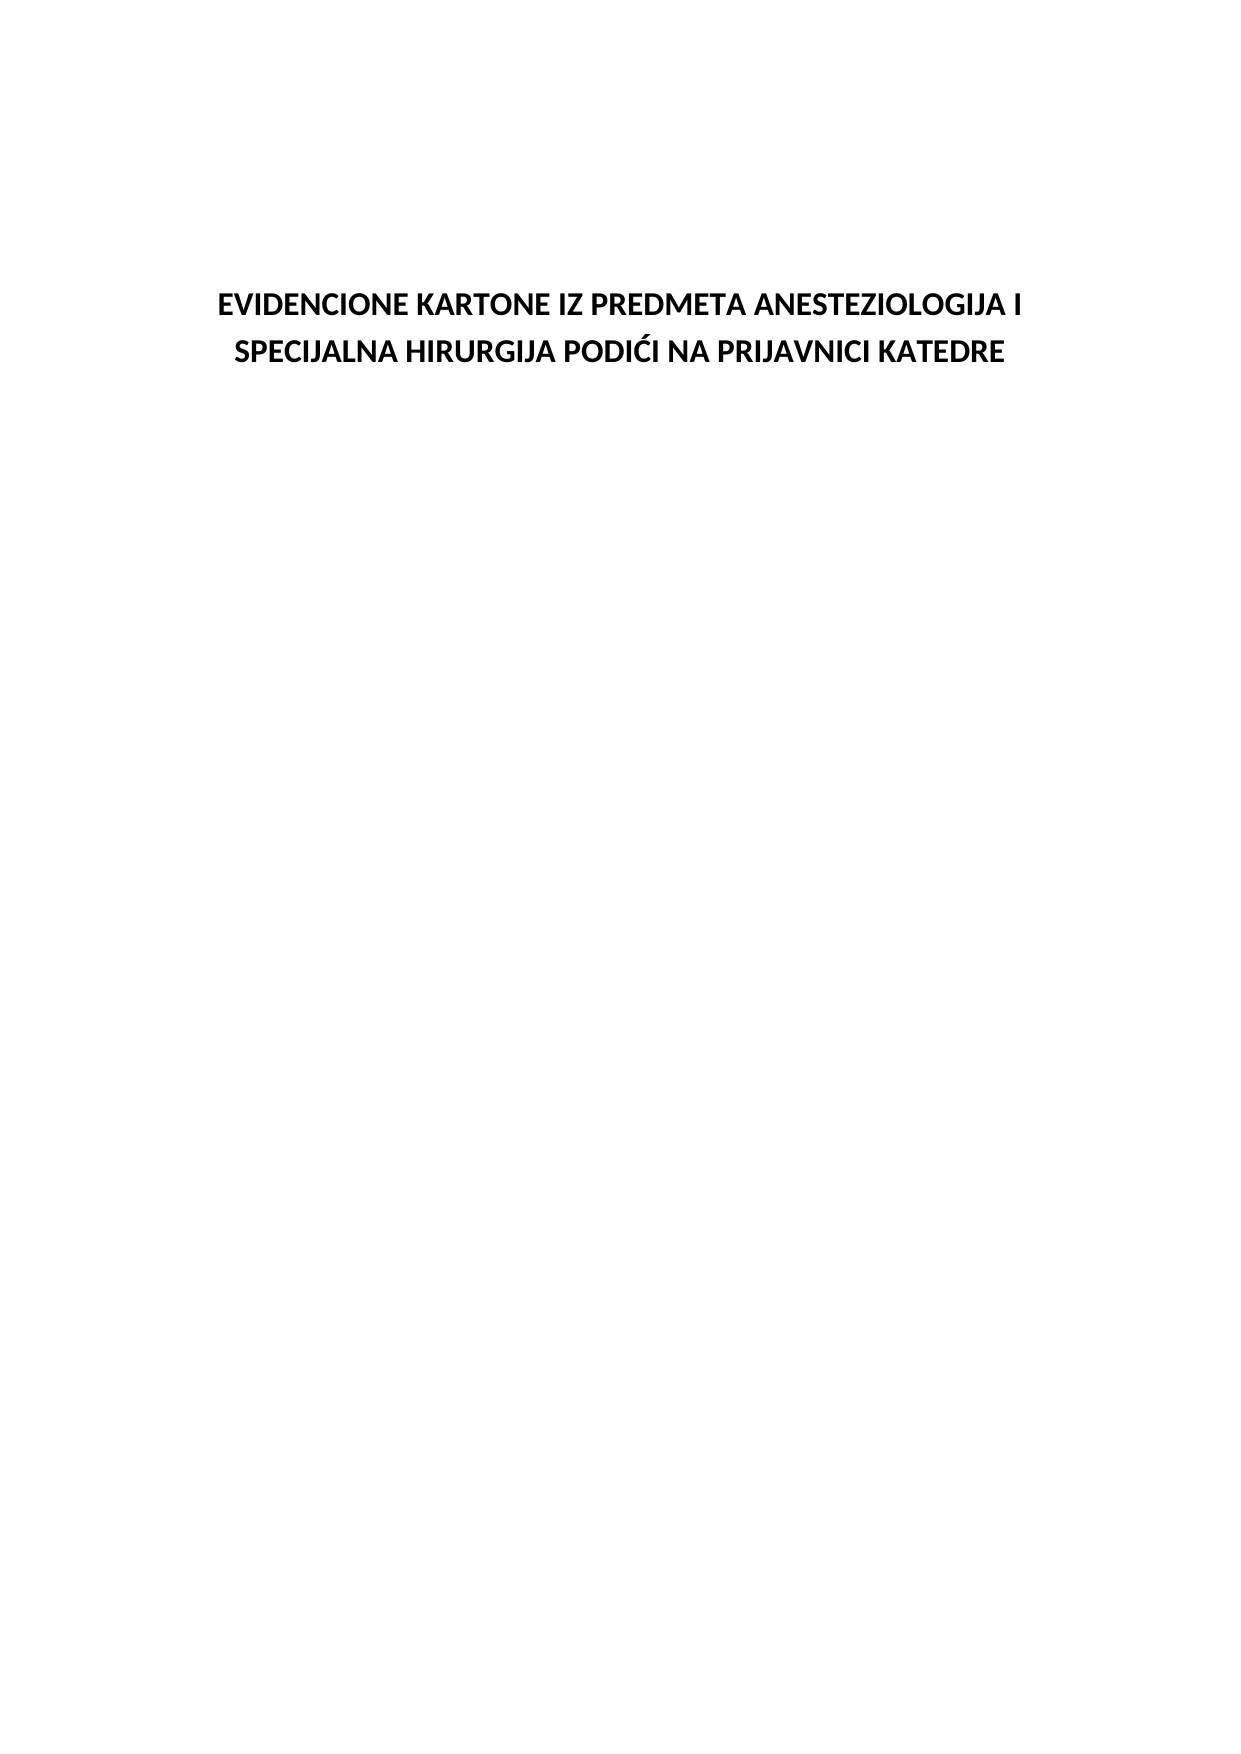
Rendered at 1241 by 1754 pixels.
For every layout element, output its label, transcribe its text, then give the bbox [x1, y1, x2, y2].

text EVIDENCIONE KARTONE IZ PREDMETA ANESTEZIOLOGIJA I SPECIJALNA HIRURGIJA PODIĆI NA PRIJAVNICI KATEDRE [148, 283, 1093, 370]
